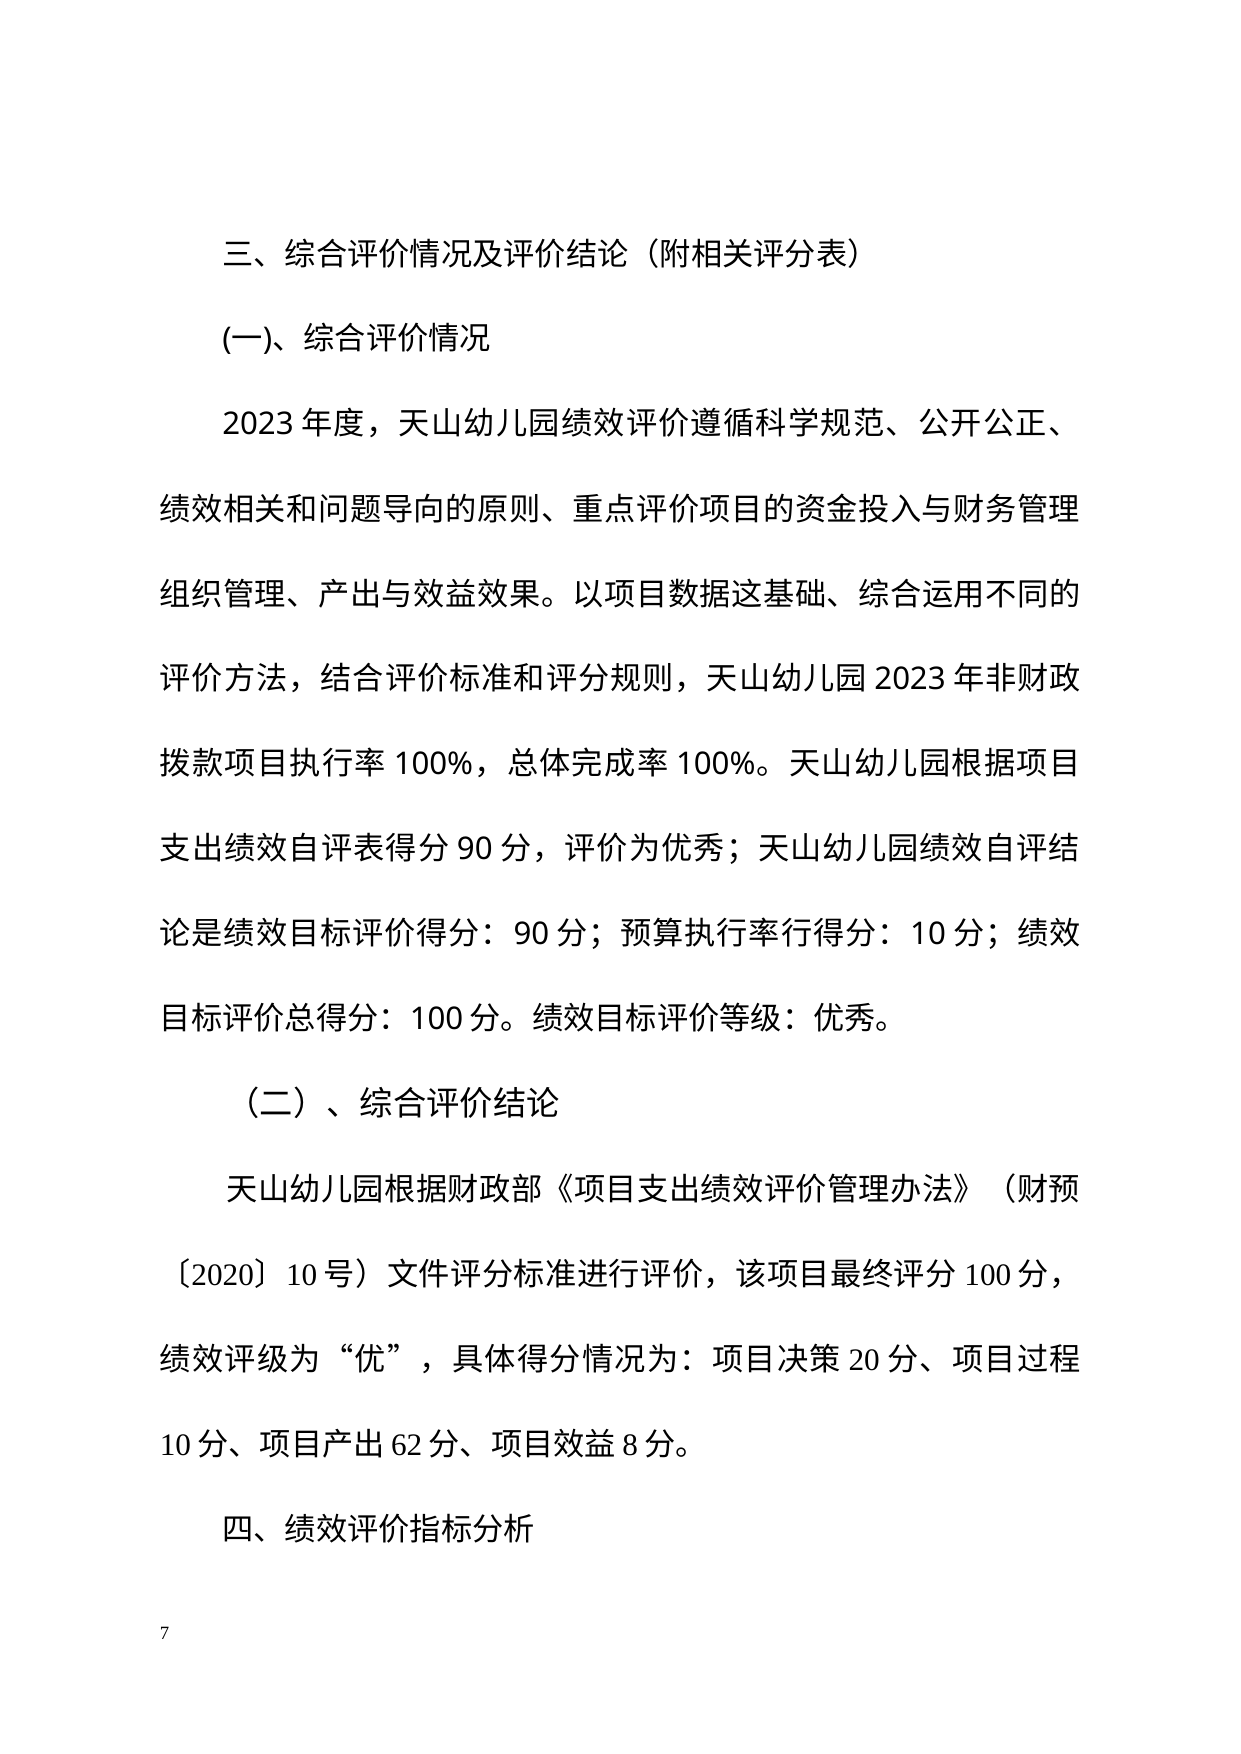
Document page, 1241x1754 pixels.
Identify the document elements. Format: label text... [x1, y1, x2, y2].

text 天山幼儿园根据财政部《项目支出绩效评价管理办法》（财预〔2020〕10号）文件评分标准进行评价，该项目最终评分100分，绩效评级为“优”，具体得分情况为：项目决策20分、项目过程10分、项目产出62分、项目效益8分。 [159, 1144, 1081, 1484]
text 三、综合评价情况及评价结论（附相关评分表） [159, 209, 1081, 294]
text (一)、综合评价情况 [159, 294, 1081, 379]
text 2023年度，天山幼儿园绩效评价遵循科学规范、公开公正、绩效相关和问题导向的原则、重点评价项目的资金投入与财务管理、组织管理、产出与效益效果。以项目数据这基础、综合运用不同的评价方法，结合评价标准和评分规则，天山幼儿园2023年非财政拨款项目执行率100%，总体完成率100%。天山幼儿园根据项目支出绩效自评表得分90分，评价为优秀；天山幼儿园绩效自评结论是绩效目标评价得分：90分；预算执行率行得分：10分；绩效目标评价总得分：100分。绩效目标评价等级：优秀。 [159, 379, 1081, 1059]
text （二）、综合评价结论 [159, 1059, 1081, 1144]
text 四、绩效评价指标分析 [159, 1484, 1081, 1569]
